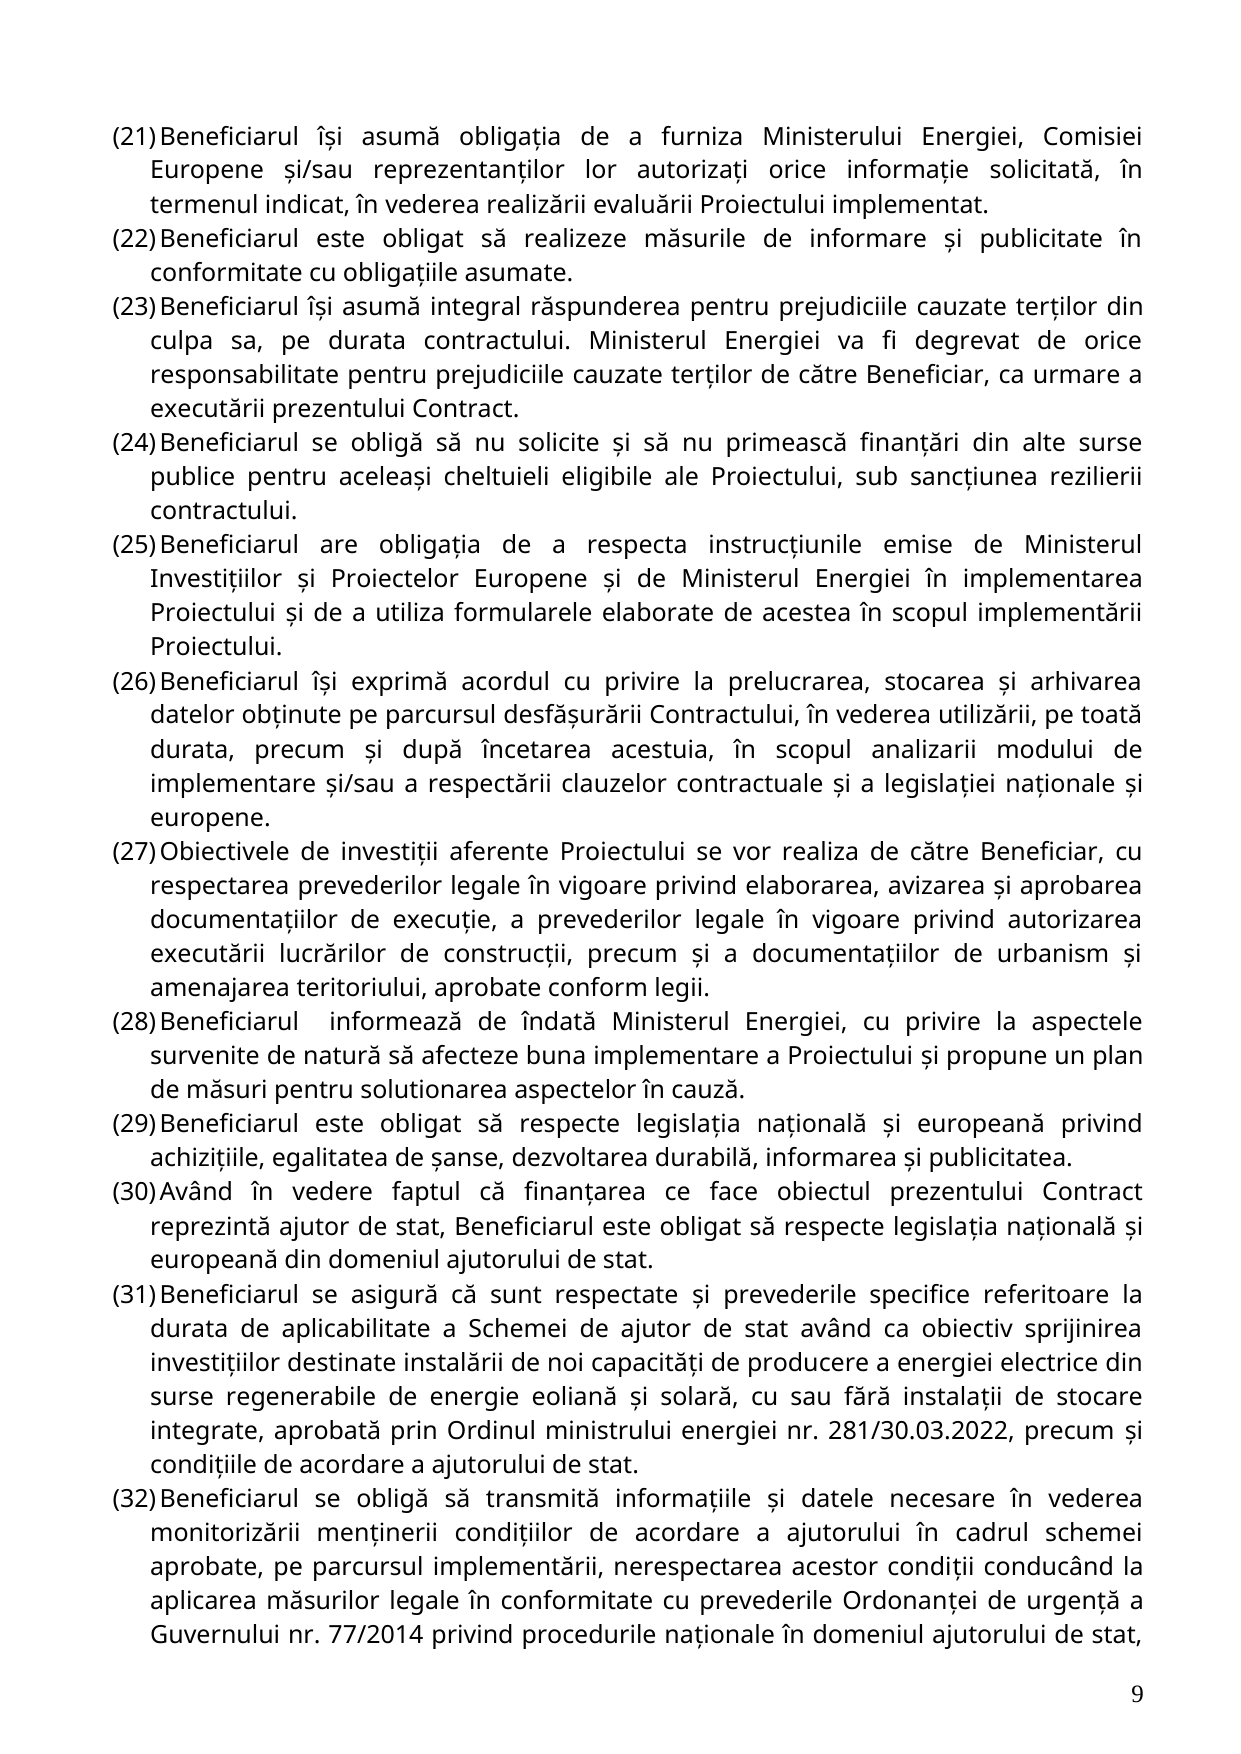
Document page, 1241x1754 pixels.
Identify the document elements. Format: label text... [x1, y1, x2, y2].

list Beneficiarul își asumă integral răspunderea pentru prejudiciile cauzate terților din culpa sa, pe durata contractului. Ministerul Energiei va fi degrevat de orice responsabilitate pentru prejudiciile cauzate terților de către Beneficiar, ca urmare a executării prezentului Contract. [112, 288, 1144, 425]
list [112, 1481, 1144, 1651]
list Beneficiarul are obligaţia de a respecta instrucţiunile emise de Ministerul Investițiilor și Proiectelor Europene și de Ministerul Energiei în implementarea Proiectului și de a utiliza formularele elaborate de acestea în scopul implementării Proiectului. [112, 527, 1144, 663]
list Beneficiarul informează de îndată Ministerul Energiei, cu privire la aspectele survenite de natură să afecteze buna implementare a Proiectului și propune un plan de măsuri pentru solutionarea aspectelor în cauză. [112, 1004, 1144, 1106]
list Beneficiarul se obligă să nu solicite şi să nu primească finanţări din alte surse publice pentru aceleaşi cheltuieli eligibile ale Proiectului, sub sancţiunea rezilierii contractului. [112, 425, 1144, 527]
list Beneficiarul este obligat să realizeze măsurile de informare şi publicitate în conformitate cu obligaţiile asumate. [112, 220, 1144, 288]
list Având în vedere faptul că finanțarea ce face obiectul prezentului Contract reprezintă ajutor de stat, Beneficiarul este obligat să respecte legislația națională și europeană din domeniul ajutorului de stat. [112, 1174, 1144, 1276]
list Beneficiarul este obligat să respecte legislația naţională și europeană privind achiziţiile, egalitatea de şanse, dezvoltarea durabilă, informarea şi publicitatea. [112, 1106, 1144, 1174]
list Obiectivele de investiţii aferente Proiectului se vor realiza de către Beneficiar, cu respectarea prevederilor legale în vigoare privind elaborarea, avizarea şi aprobarea documentaţiilor de execuţie, a prevederilor legale în vigoare privind autorizarea executării lucrărilor de construcţii, precum şi a documentaţiilor de urbanism şi amenajarea teritoriului, aprobate conform legii. [112, 833, 1144, 1004]
list Beneficiarul îşi exprimă acordul cu privire la prelucrarea, stocarea şi arhivarea datelor obținute pe parcursul desfăşurării Contractului, în vederea utilizării, pe toată durata, precum şi după încetarea acestuia, în scopul analizarii modului de implementare şi/sau a respectării clauzelor contractuale şi a legislației naționale şi europene. [112, 663, 1144, 833]
list Beneficiarul se asigură că sunt respectate și prevederile specifice referitoare la durata de aplicabilitate a Schemei de ajutor de stat având ca obiectiv sprijinirea investițiilor destinate instalării de noi capacități de producere a energiei electrice din surse regenerabile de energie eoliană și solară, cu sau fără instalații de stocare integrate, aprobată prin Ordinul ministrului energiei nr. 281/30.03.2022, precum și condițiile de acordare a ajutorului de stat. [112, 1276, 1144, 1481]
list Beneficiarul îşi asumă obligaţia de a furniza Ministerului Energiei, Comisiei Europene şi/sau reprezentanților lor autorizaţi orice informaţie solicitată, în termenul indicat, în vederea realizării evaluării Proiectului implementat. [112, 118, 1144, 220]
